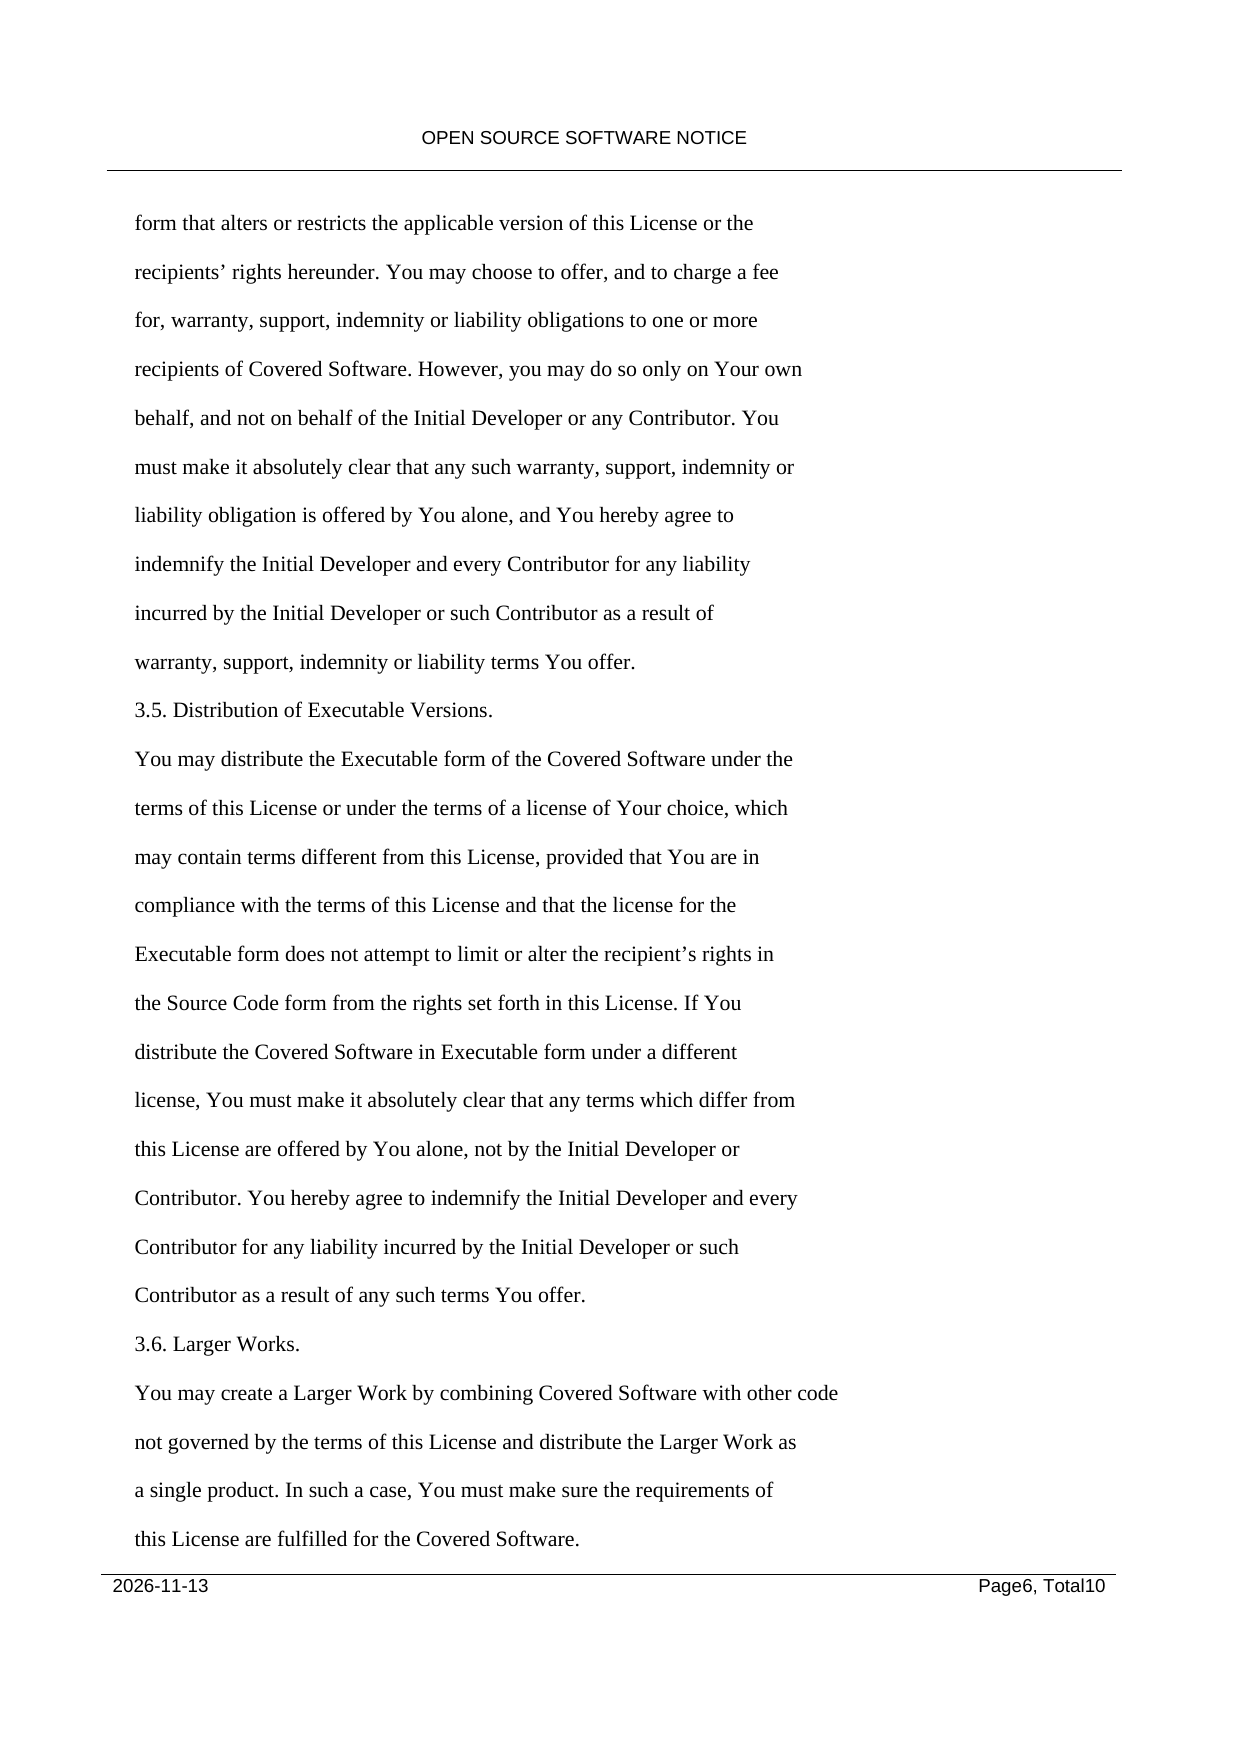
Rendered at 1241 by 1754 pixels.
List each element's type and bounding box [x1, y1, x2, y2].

text [112, 206, 1128, 1555]
